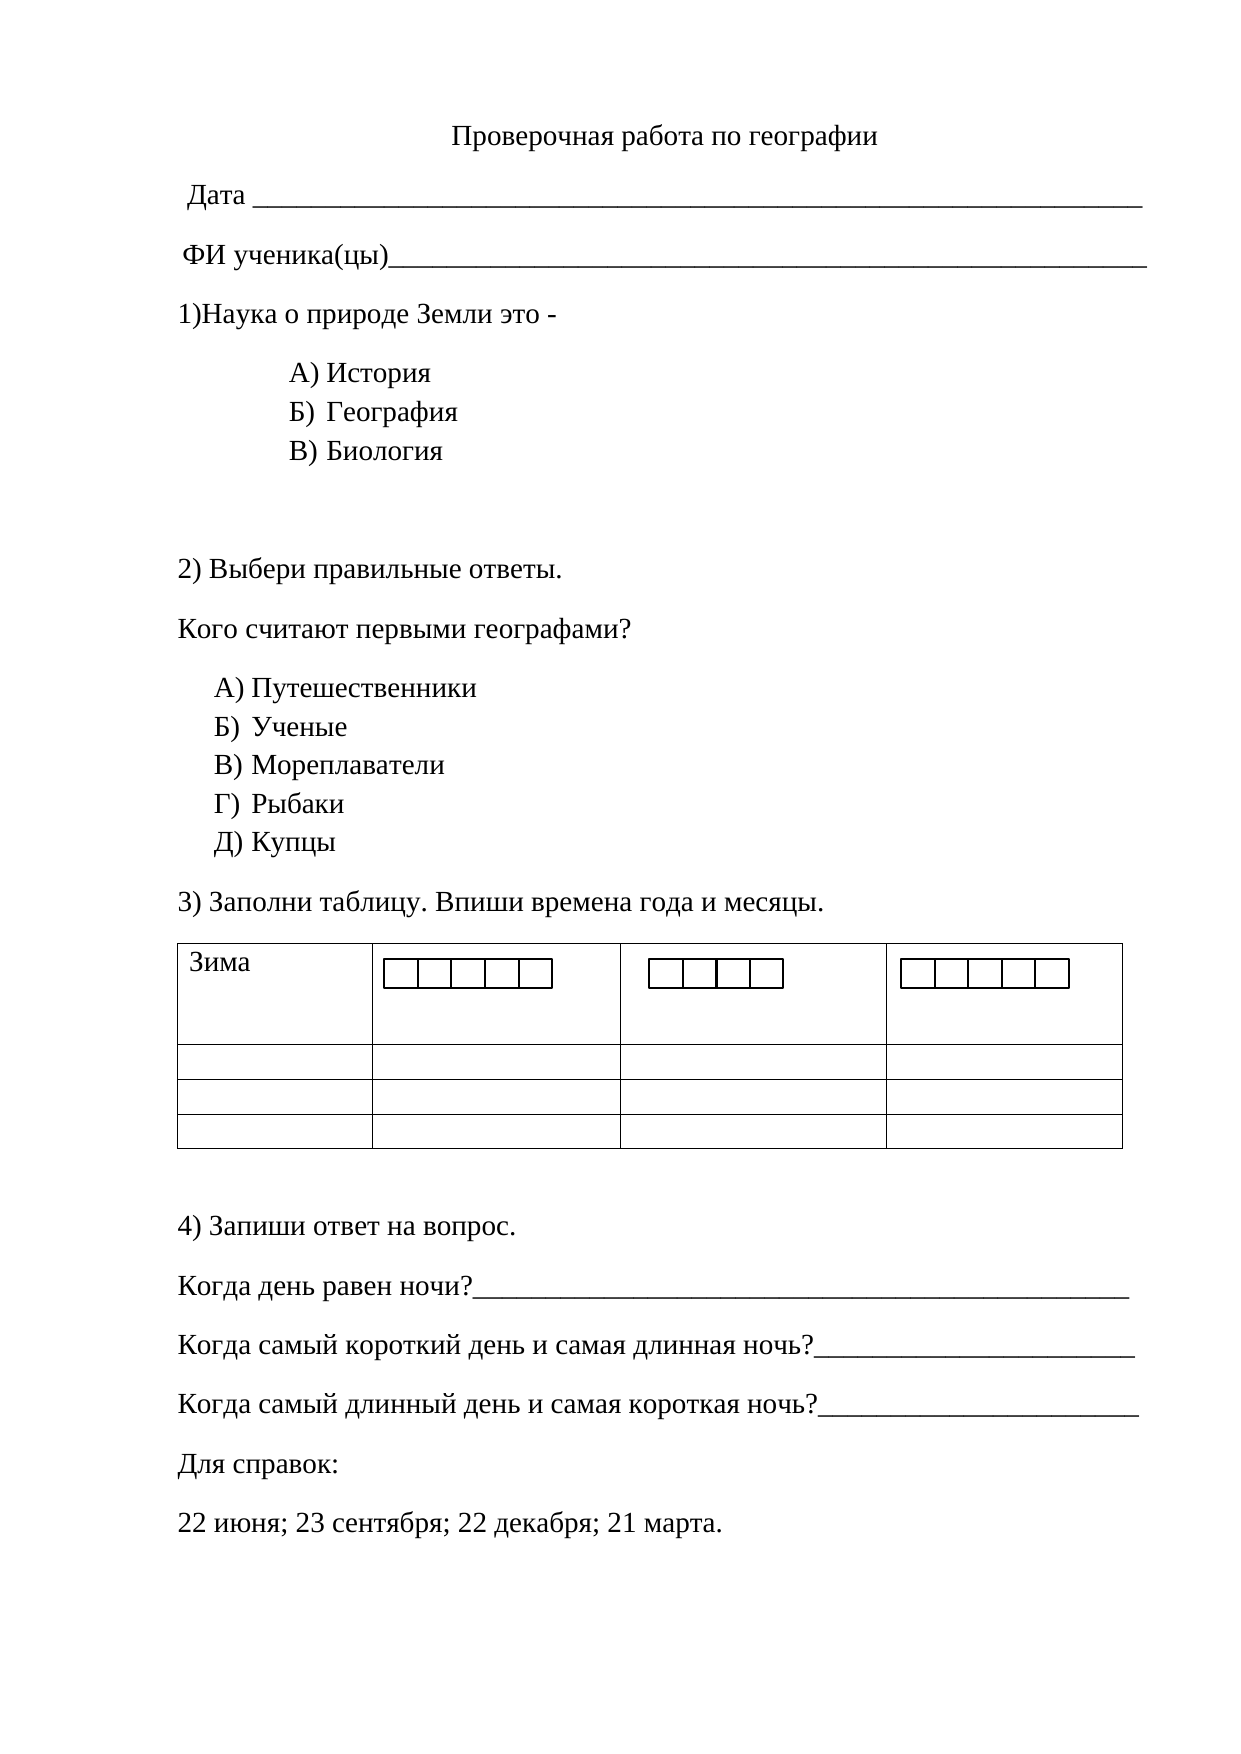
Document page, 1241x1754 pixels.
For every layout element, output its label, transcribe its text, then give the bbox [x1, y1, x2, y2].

text 1)Наука о природе Земли это - [177, 296, 1152, 330]
list Мореплаватели [213, 747, 1152, 781]
list Рыбаки [213, 786, 1152, 819]
text Когда день равен ночи?_____________________________________________ [177, 1268, 1152, 1301]
text Когда самый короткий день и самая длинная ночь?______________________ [177, 1327, 1152, 1361]
table_cell [621, 1045, 886, 1079]
text 2) Выбери правильные ответы. [177, 551, 1152, 585]
table_cell [178, 1080, 372, 1113]
list Биология [288, 433, 1152, 466]
table_cell [373, 1045, 620, 1079]
table_cell [178, 1115, 372, 1148]
table_cell [373, 1115, 620, 1148]
text 3) Заполни таблицу. Впиши времена года и месяцы. [177, 884, 1152, 917]
table_cell [621, 1115, 886, 1148]
list Купцы [213, 824, 1152, 858]
list Путешественники [213, 670, 1152, 704]
list Ученые [213, 709, 1152, 742]
table_header [373, 944, 620, 1044]
table_cell [373, 1080, 620, 1113]
table_header [621, 944, 886, 1044]
table_cell [887, 1115, 1122, 1148]
list География [288, 394, 1152, 428]
text Проверочная работа по географии [177, 118, 1152, 152]
table_cell [178, 1045, 372, 1079]
table_cell [621, 1080, 886, 1113]
text ФИ ученика(цы)____________________________________________________ [177, 237, 1152, 270]
table_cell [887, 1045, 1122, 1079]
list История [288, 356, 1152, 389]
text Для справок: [177, 1446, 1152, 1479]
table_cell [887, 1080, 1122, 1113]
table_header [887, 944, 1122, 1044]
table_header Зима [178, 944, 372, 1044]
text Дата _____________________________________________________________ [177, 177, 1152, 211]
text Кого считают первыми географами? [177, 611, 1152, 644]
text Когда самый длинный день и самая короткая ночь?______________________ [177, 1387, 1152, 1420]
text 4) Запиши ответ на вопрос. [177, 1208, 1152, 1242]
text 22 июня; 23 сентября; 22 декабря; 21 марта. [177, 1505, 1152, 1539]
